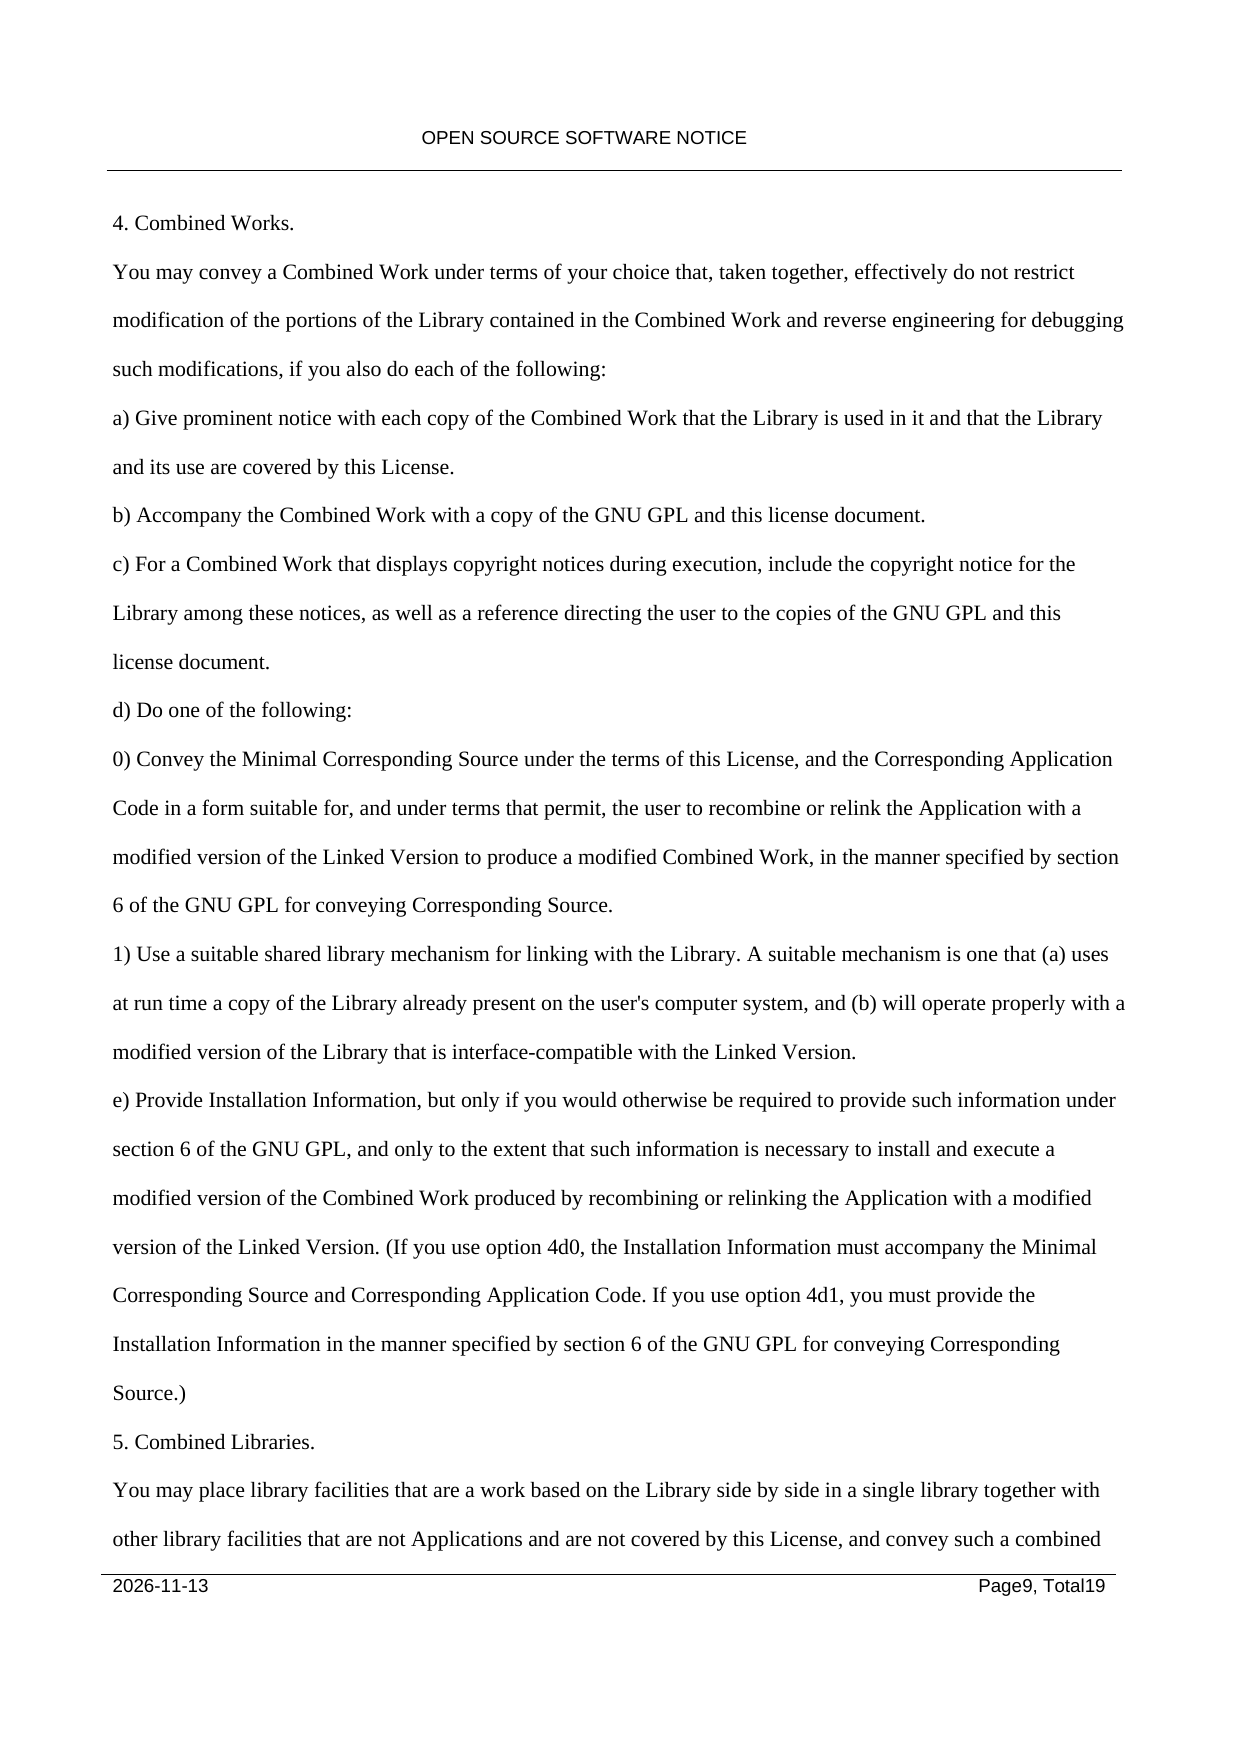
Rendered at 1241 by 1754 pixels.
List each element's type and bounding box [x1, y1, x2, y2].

text [112, 206, 1128, 1555]
